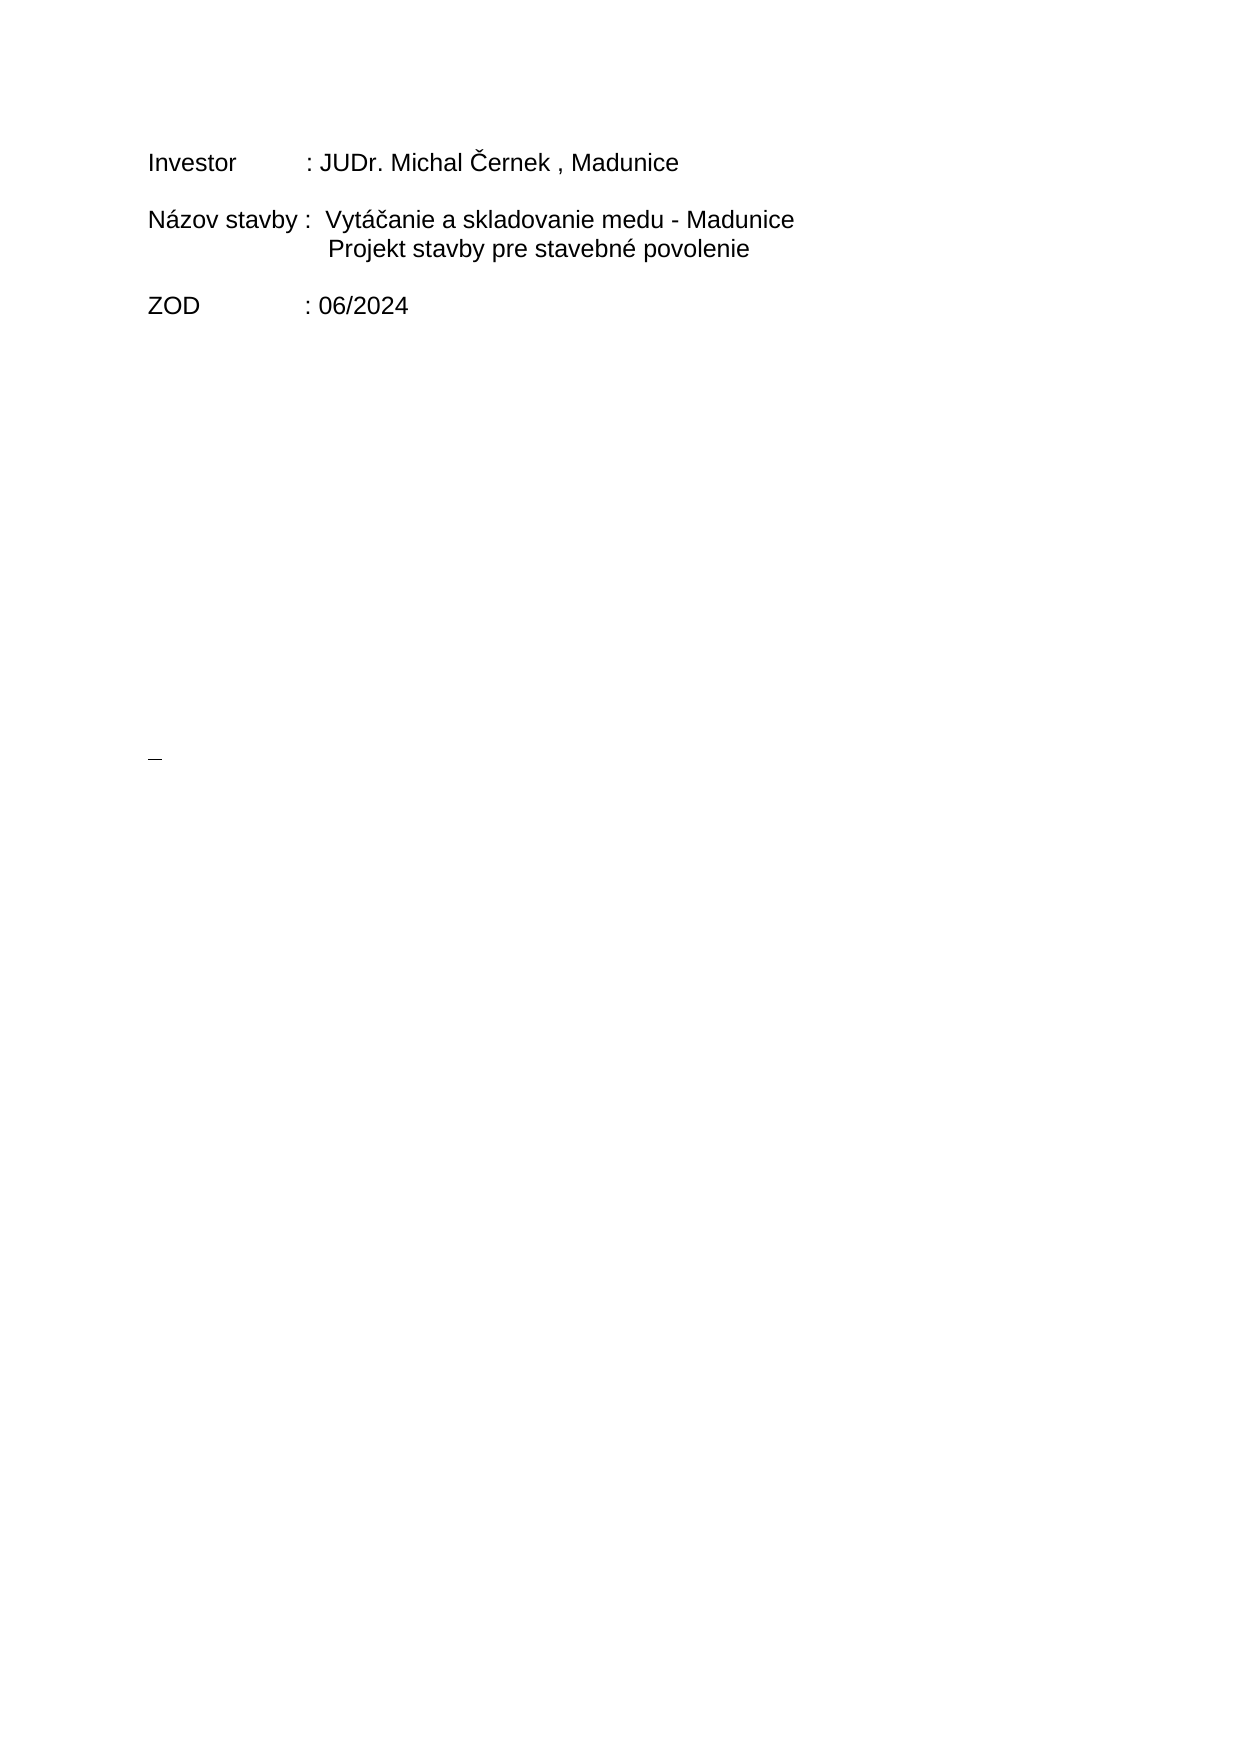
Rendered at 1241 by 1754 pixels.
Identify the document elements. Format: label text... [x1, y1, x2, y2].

subtitle Projekt stavby pre stavebné povolenie [148, 234, 1093, 263]
subtitle ZOD : 06/2024 [148, 291, 1093, 320]
subtitle Investor : JUDr. Michal Černek , Madunice [148, 148, 1093, 176]
subtitle Názov stavby : Vytáčanie a skladovanie medu - Madunice [148, 205, 1093, 234]
